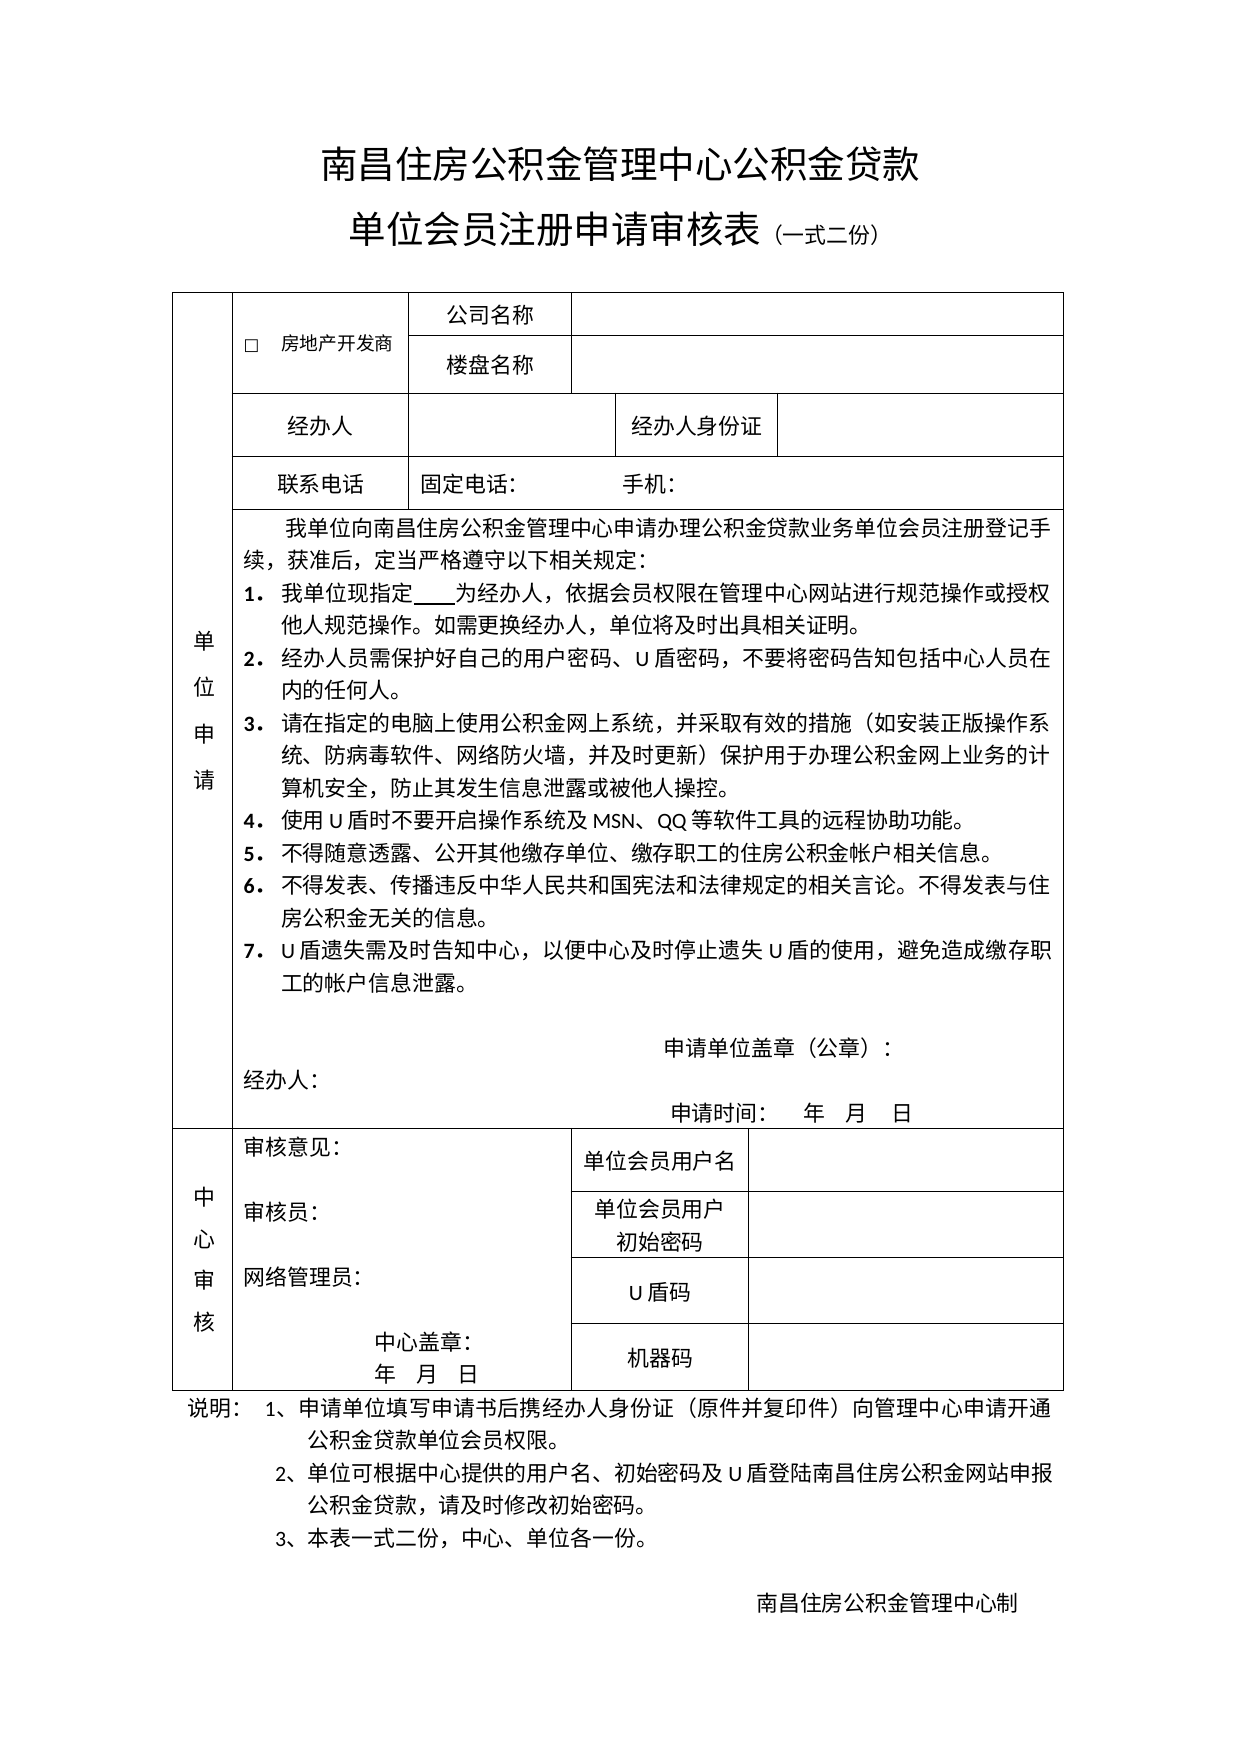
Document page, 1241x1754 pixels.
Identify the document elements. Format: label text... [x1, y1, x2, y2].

table_cell [749, 1258, 1063, 1323]
table_cell 审核意见： 审核员： 网络管理员： 中心盖章： 年 月 日 [233, 1129, 571, 1389]
text 南昌住房公积金管理中心制 [187, 1586, 1053, 1618]
text 单位会员注册申请审核表（一式二份） [187, 194, 1053, 259]
table_cell [778, 394, 1063, 456]
table_cell [749, 1324, 1063, 1389]
table_cell [749, 1192, 1063, 1257]
table_header 房地产开发商 [233, 293, 408, 392]
table_cell U盾码 [572, 1258, 748, 1323]
text 南昌住房公积金管理中心公积金贷款 [187, 129, 1053, 194]
text 2、单位可根据中心提供的用户名、初始密码及U盾登陆南昌住房公积金网站申报公积金贷款，请及时修改初始密码。 [275, 1456, 1053, 1521]
table_cell [749, 1129, 1063, 1191]
table_cell 联系电话 [233, 457, 408, 509]
table_header 公司名称 [409, 293, 571, 334]
table_cell 经办人身份证 [616, 394, 777, 456]
table_cell 中 心 审 核 [173, 1129, 232, 1389]
table_cell 机器码 [572, 1324, 748, 1389]
text 说明： 1、申请单位填写申请书后携经办人身份证（原件并复印件）向管理中心申请开通公积金贷款单位会员权限。 [187, 1391, 1053, 1456]
text 3、本表一式二份，中心、单位各一份。 [187, 1521, 1053, 1553]
table_header 单 位 申 请 [173, 293, 232, 1128]
table_cell 楼盘名称 [409, 336, 571, 392]
table_cell 固定电话： 手机： [409, 457, 1063, 509]
table_cell 单位会员用户 初始密码 [572, 1192, 748, 1257]
table_cell 我单位向南昌住房公积金管理中心申请办理公积金贷款业务单位会员注册登记手续，获准后，定当严格遵守以下相关规定： 我单位现指定 为经办人，依据会员权限在管理中心网站进行规范操作或授权他人规范操作。如需更换经办人，单位将及时出具相关证明。 经办人员需保护好自己的用户密码、U盾密码，不要将密码告知包括中心人员在内的任何人。 请在指定的电脑上使用公积金网上系统，并采取有效的措施（如安装正版操作系统、防病毒软件、网络防火墙，并及时更新）保护用于办理公积金网上业务的计算机安全，防止其发生信息泄露或被他人操控。 使用U盾时不要开启操作系统及MSN、QQ等软件工具的远程协助功能。 不得随意透露、公开其他缴存单位、缴存职工的住房公积金帐户相关信息。 不得发表、传播违反中华人民共和国宪法和法律规定的相关言论。不得发表与住房公积金无关的信息。 U盾遗失需及时告知中心，以便中心及时停止遗失U盾的使用，避免造成缴存职工的帐户信息泄露。 申请单位盖章（公章）： 经办人： 申请时间： 年 月 日 [233, 510, 1063, 1128]
table_cell [572, 336, 1063, 392]
table_cell [409, 394, 615, 456]
table_cell 经办人 [233, 394, 408, 456]
table_header [572, 293, 1063, 334]
table_cell 单位会员用户名 [572, 1129, 748, 1191]
